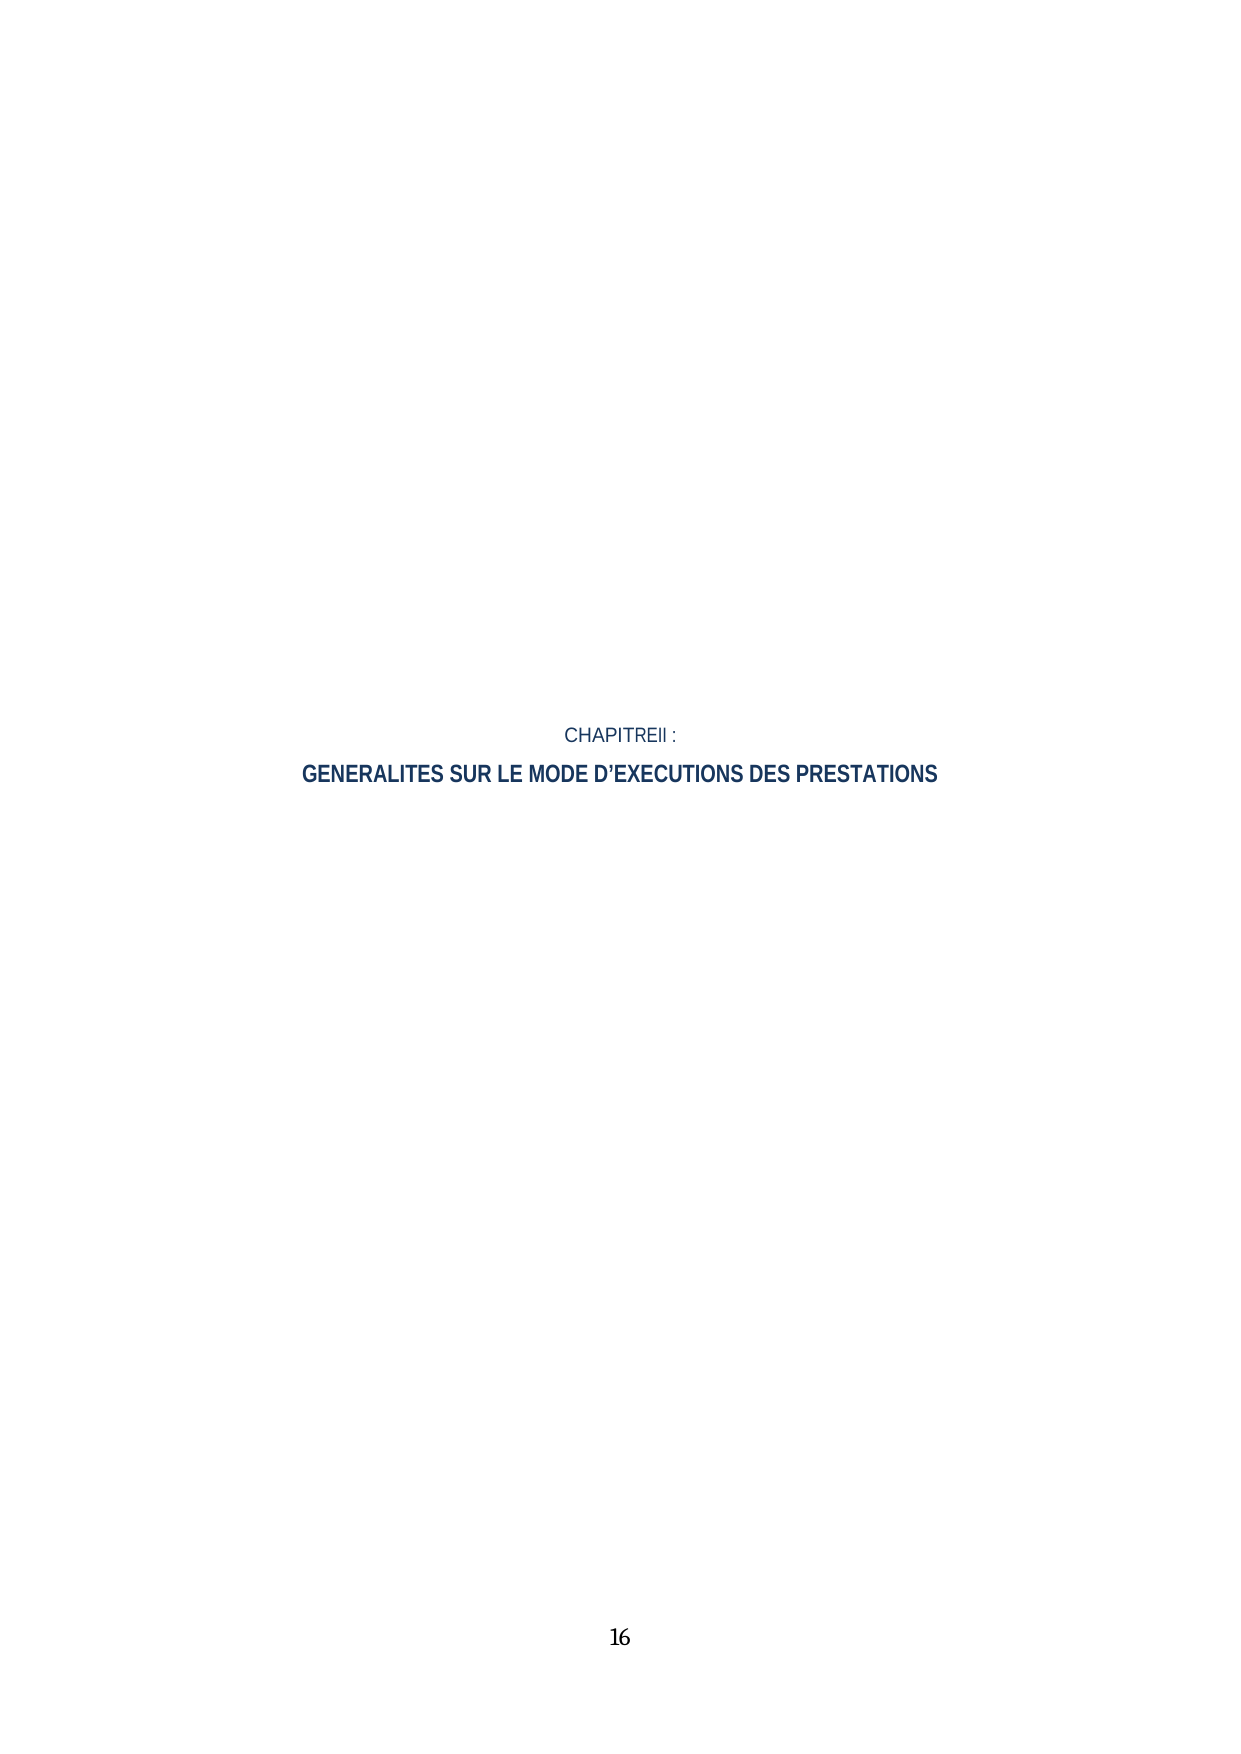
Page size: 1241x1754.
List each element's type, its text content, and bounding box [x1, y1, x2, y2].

text GENERALITES SUR LE MODE D’EXECUTIONS DES PRESTATIONS [148, 758, 1093, 787]
subtitle CHAPITREII : [148, 723, 1093, 747]
